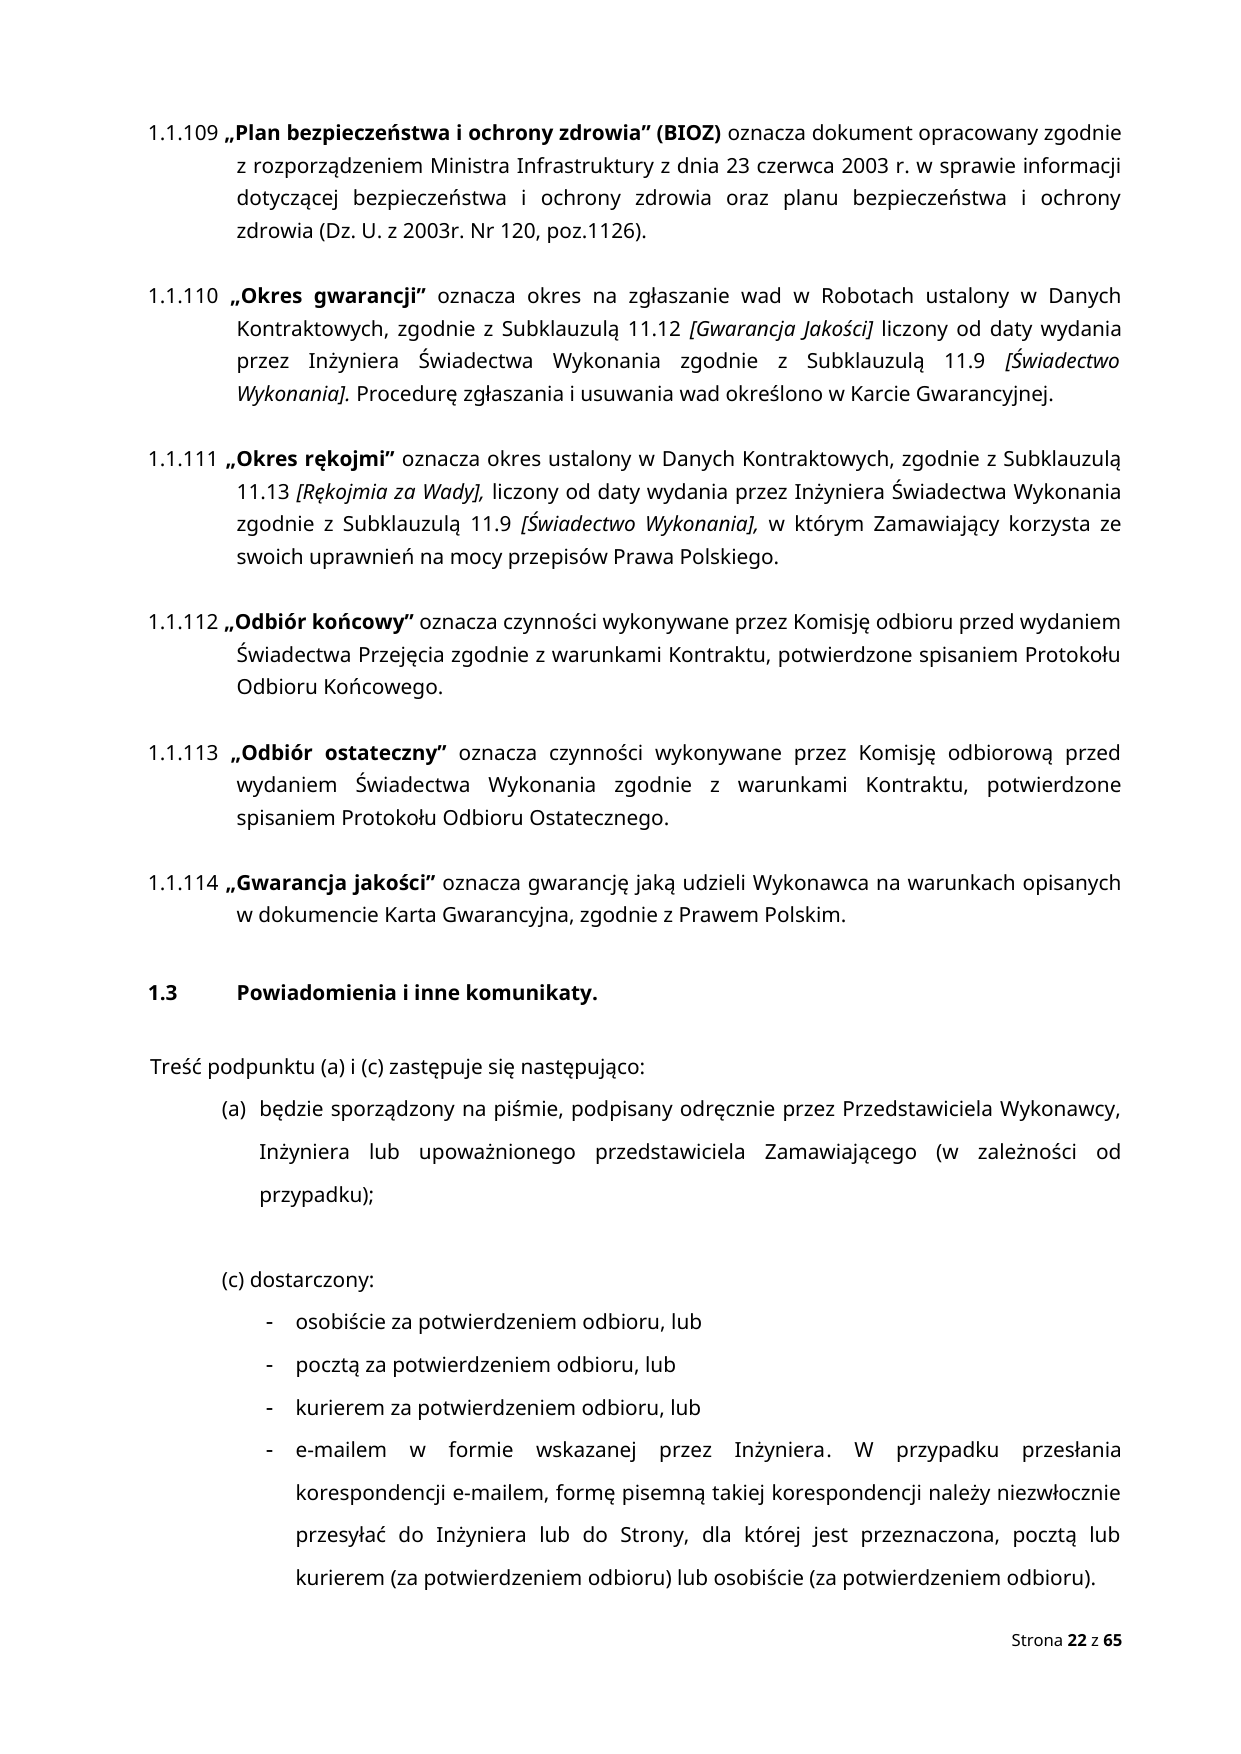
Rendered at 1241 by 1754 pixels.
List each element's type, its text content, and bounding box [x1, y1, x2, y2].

text 1.1.114 „Gwarancja jakości” oznacza gwarancję jaką udzieli Wykonawca na warunkach opisanych w dokumencie Karta Gwarancyjna, zgodnie z Prawem Polskim. [148, 868, 1122, 929]
text 1.1.111 „Okres rękojmi” oznacza okres ustalony w Danych Kontraktowych, zgodnie z Subklauzulą 11.13 [Rękojmia za Wady], liczony od daty wydania przez Inżyniera Świadectwa Wykonania zgodnie z Subklauzulą 11.9 [Świadectwo Wykonania], w którym Zamawiający korzysta ze swoich uprawnień na mocy przepisów Prawa Polskiego. [148, 444, 1122, 570]
list osobiście za potwierdzeniem odbioru, lub [266, 1307, 1122, 1336]
list kurierem za potwierdzeniem odbioru, lub [266, 1393, 1122, 1421]
text 1.1.109 „Plan bezpieczeństwa i ochrony zdrowia” (BIOZ) oznacza dokument opracowany zgodnie z rozporządzeniem Ministra Infrastruktury z dnia 23 czerwca 2003 r. w sprawie informacji dotyczącej bezpieczeństwa i ochrony zdrowia oraz planu bezpieczeństwa i ochrony zdrowia (Dz. U. z 2003r. Nr 120, poz.1126). [148, 118, 1122, 244]
text 1.1.110 „Okres gwarancji” oznacza okres na zgłaszanie wad w Robotach ustalony w Danych Kontraktowych, zgodnie z Subklauzulą 11.12 [Gwarancja Jakości] liczony od daty wydania przez Inżyniera Świadectwa Wykonania zgodnie z Subklauzulą 11.9 [Świadectwo Wykonania]. Procedurę zgłaszania i usuwania wad określono w Karcie Gwarancyjnej. [148, 281, 1122, 407]
text Treść podpunktu (a) i (c) zastępuje się następująco: [150, 1052, 1122, 1080]
text 1.3 Powiadomienia i inne komunikaty. [148, 978, 1122, 1007]
list będzie sporządzony na piśmie, podpisany odręcznie przez Przedstawiciela Wykonawcy, Inżyniera lub upoważnionego przedstawiciela Zamawiającego (w zależności od przypadku); [222, 1094, 1122, 1208]
list pocztą za potwierdzeniem odbioru, lub [266, 1350, 1122, 1378]
list e-mailem w formie wskazanej przez Inżyniera. W przypadku przesłania korespondencji e-mailem, formę pisemną takiej korespondencji należy niezwłocznie przesyłać do Inżyniera lub do Strony, dla której jest przeznaczona, pocztą lub kurierem (za potwierdzeniem odbioru) lub osobiście (za potwierdzeniem odbioru). [266, 1435, 1122, 1592]
text 1.1.112 „Odbiór końcowy” oznacza czynności wykonywane przez Komisję odbioru przed wydaniem Świadectwa Przejęcia zgodnie z warunkami Kontraktu, potwierdzone spisaniem Protokołu Odbioru Końcowego. [148, 607, 1122, 701]
text 1.1.113 „Odbiór ostateczny” oznacza czynności wykonywane przez Komisję odbiorową przed wydaniem Świadectwa Wykonania zgodnie z warunkami Kontraktu, potwierdzone spisaniem Protokołu Odbioru Ostatecznego. [148, 738, 1122, 831]
text (c) dostarczony: [148, 1265, 1122, 1293]
